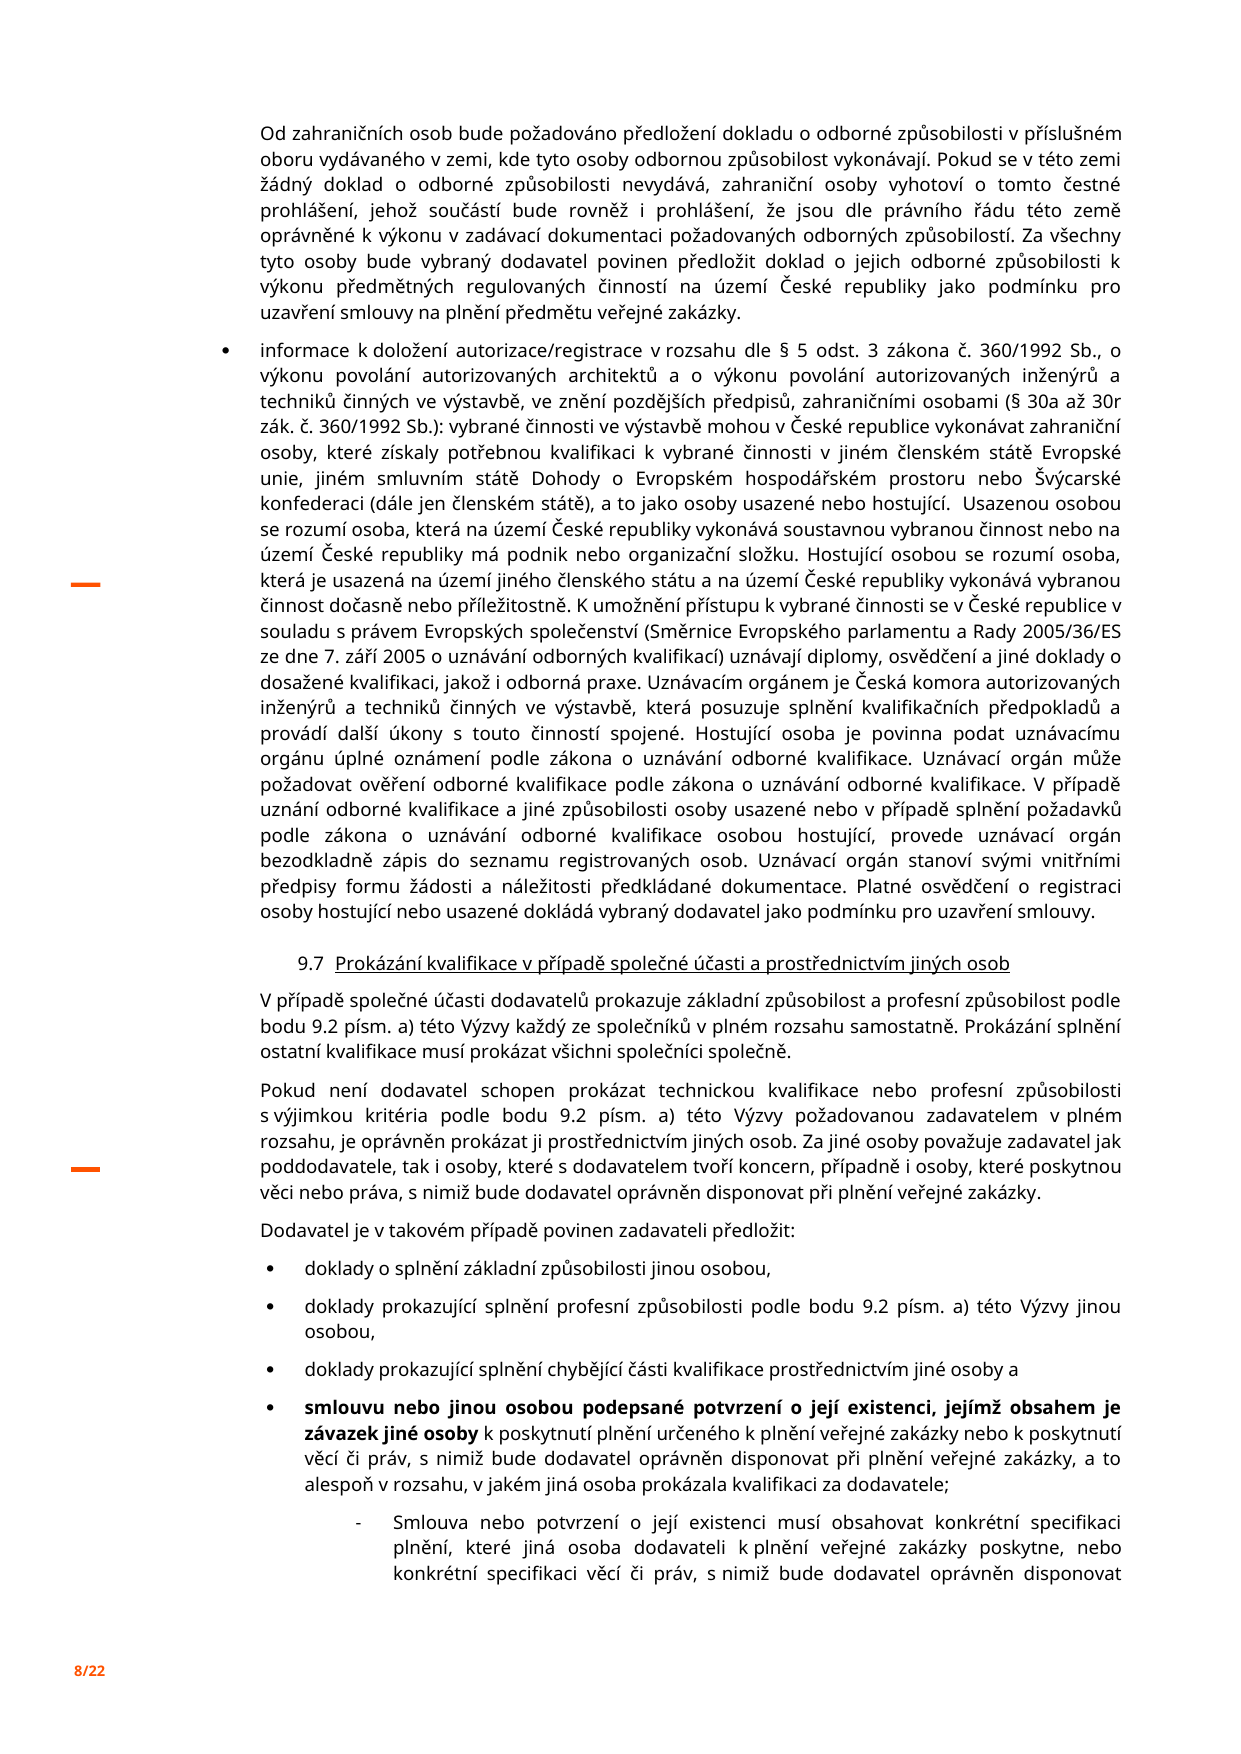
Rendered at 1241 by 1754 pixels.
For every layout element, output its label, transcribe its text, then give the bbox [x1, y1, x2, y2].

text Od zahraničních osob bude požadováno předložení dokladu o odborné způsobilosti v příslušném oboru vydávaného v zemi, kde tyto osoby odbornou způsobilost vykonávají. Pokud se v této zemi žádný doklad o odborné způsobilosti nevydává, zahraniční osoby vyhotoví o tomto čestné prohlášení, jehož součástí bude rovněž i prohlášení, že jsou dle právního řádu této země oprávněné k výkonu v zadávací dokumentaci požadovaných odborných způsobilostí. Za všechny tyto osoby bude vybraný dodavatel povinen předložit doklad o jejich odborné způsobilosti k výkonu předmětných regulovaných činností na území České republiky jako podmínku pro uzavření smlouvy na plnění předmětu veřejné zakázky. [260, 121, 1122, 325]
text Dodavatel je v takovém případě povinen zadavateli předložit: [260, 1217, 1122, 1242]
text V případě společné účasti dodavatelů prokazuje základní způsobilost a profesní způsobilost podle bodu 9.2 písm. a) této Výzvy každý ze společníků v plném rozsahu samostatně. Prokázání splnění ostatní kvalifikace musí prokázat všichni společníci společně. [260, 988, 1122, 1064]
list doklady prokazující splnění profesní způsobilosti podle bodu 9.2 písm. a) této Výzvy jinou osobou, [267, 1293, 1122, 1344]
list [355, 1509, 1122, 1586]
list smlouvu nebo jinou osobou podepsané potvrzení o její existenci, jejímž obsahem je závazek jiné osoby k poskytnutí plnění určeného k plnění veřejné zakázky nebo k poskytnutí věcí či práv, s nimiž bude dodavatel oprávněn disponovat při plnění veřejné zakázky, a to alespoň v rozsahu, v jakém jiná osoba prokázala kvalifikaci za dodavatele; [267, 1394, 1122, 1497]
list informace k doložení autorizace/registrace v rozsahu dle § 5 odst. 3 zákona č. 360/1992 Sb., o výkonu povolání autorizovaných architektů a o výkonu povolání autorizovaných inženýrů a techniků činných ve výstavbě, ve znění pozdějších předpisů, zahraničními osobami (§ 30a až 30r zák. č. 360/1992 Sb.): vybrané činnosti ve výstavbě mohou v České republice vykonávat zahraniční osoby, které získaly potřebnou kvalifikaci k vybrané činnosti v jiném členském státě Evropské unie, jiném smluvním státě Dohody o Evropském hospodářském prostoru nebo Švýcarské konfederaci (dále jen členském státě), a to jako osoby usazené nebo hostující. Usazenou osobou se rozumí osoba, která na území České republiky vykonává soustavnou vybranou činnost nebo na území České republiky má podnik nebo organizační složku. Hostující osobou se rozumí osoba, která je usazená na území jiného členského státu a na území České republiky vykonává vybranou činnost dočasně nebo příležitostně. K umožnění přístupu k vybrané činnosti se v České republice v souladu s právem Evropských společenství (Směrnice Evropského parlamentu a Rady 2005/36/ES ze dne 7. září 2005 o uznávání odborných kvalifikací) uznávají diplomy, osvědčení a jiné doklady o dosažené kvalifikaci, jakož i odborná praxe. Uznávacím orgánem je Česká komora autorizovaných inženýrů a techniků činných ve výstavbě, která posuzuje splnění kvalifikačních předpokladů a provádí další úkony s touto činností spojené. Hostující osoba je povinna podat uznávacímu orgánu úplné oznámení podle zákona o uznávání odborné kvalifikace. Uznávací orgán může požadovat ověření odborné kvalifikace podle zákona o uznávání odborné kvalifikace. V případě uznání odborné kvalifikace a jiné způsobilosti osoby usazené nebo v případě splnění požadavků podle zákona o uznávání odborné kvalifikace osobou hostující, provede uznávací orgán bezodkladně zápis do seznamu registrovaných osob. Uznávací orgán stanoví svými vnitřními předpisy formu žádosti a náležitosti předkládané dokumentace. Platné osvědčení o registraci osoby hostující nebo usazené dokládá vybraný dodavatel jako podmínku pro uzavření smlouvy. [222, 337, 1122, 924]
text Pokud není dodavatel schopen prokázat technickou kvalifikace nebo profesní způsobilosti s výjimkou kritéria podle bodu 9.2 písm. a) této Výzvy požadovanou zadavatelem v plném rozsahu, je oprávněn prokázat ji prostřednictvím jiných osob. Za jiné osoby považuje zadavatel jak poddodavatele, tak i osoby, které s dodavatelem tvoří koncern, případně i osoby, které poskytnou věci nebo práva, s nimiž bude dodavatel oprávněn disponovat při plnění veřejné zakázky. [260, 1077, 1122, 1204]
list doklady prokazující splnění chybějící části kvalifikace prostřednictvím jiné osoby a [267, 1357, 1122, 1382]
list doklady o splnění základní způsobilosti jinou osobou, [267, 1255, 1122, 1281]
list Prokázání kvalifikace v případě společné účasti a prostřednictvím jiných osob [297, 950, 1122, 975]
